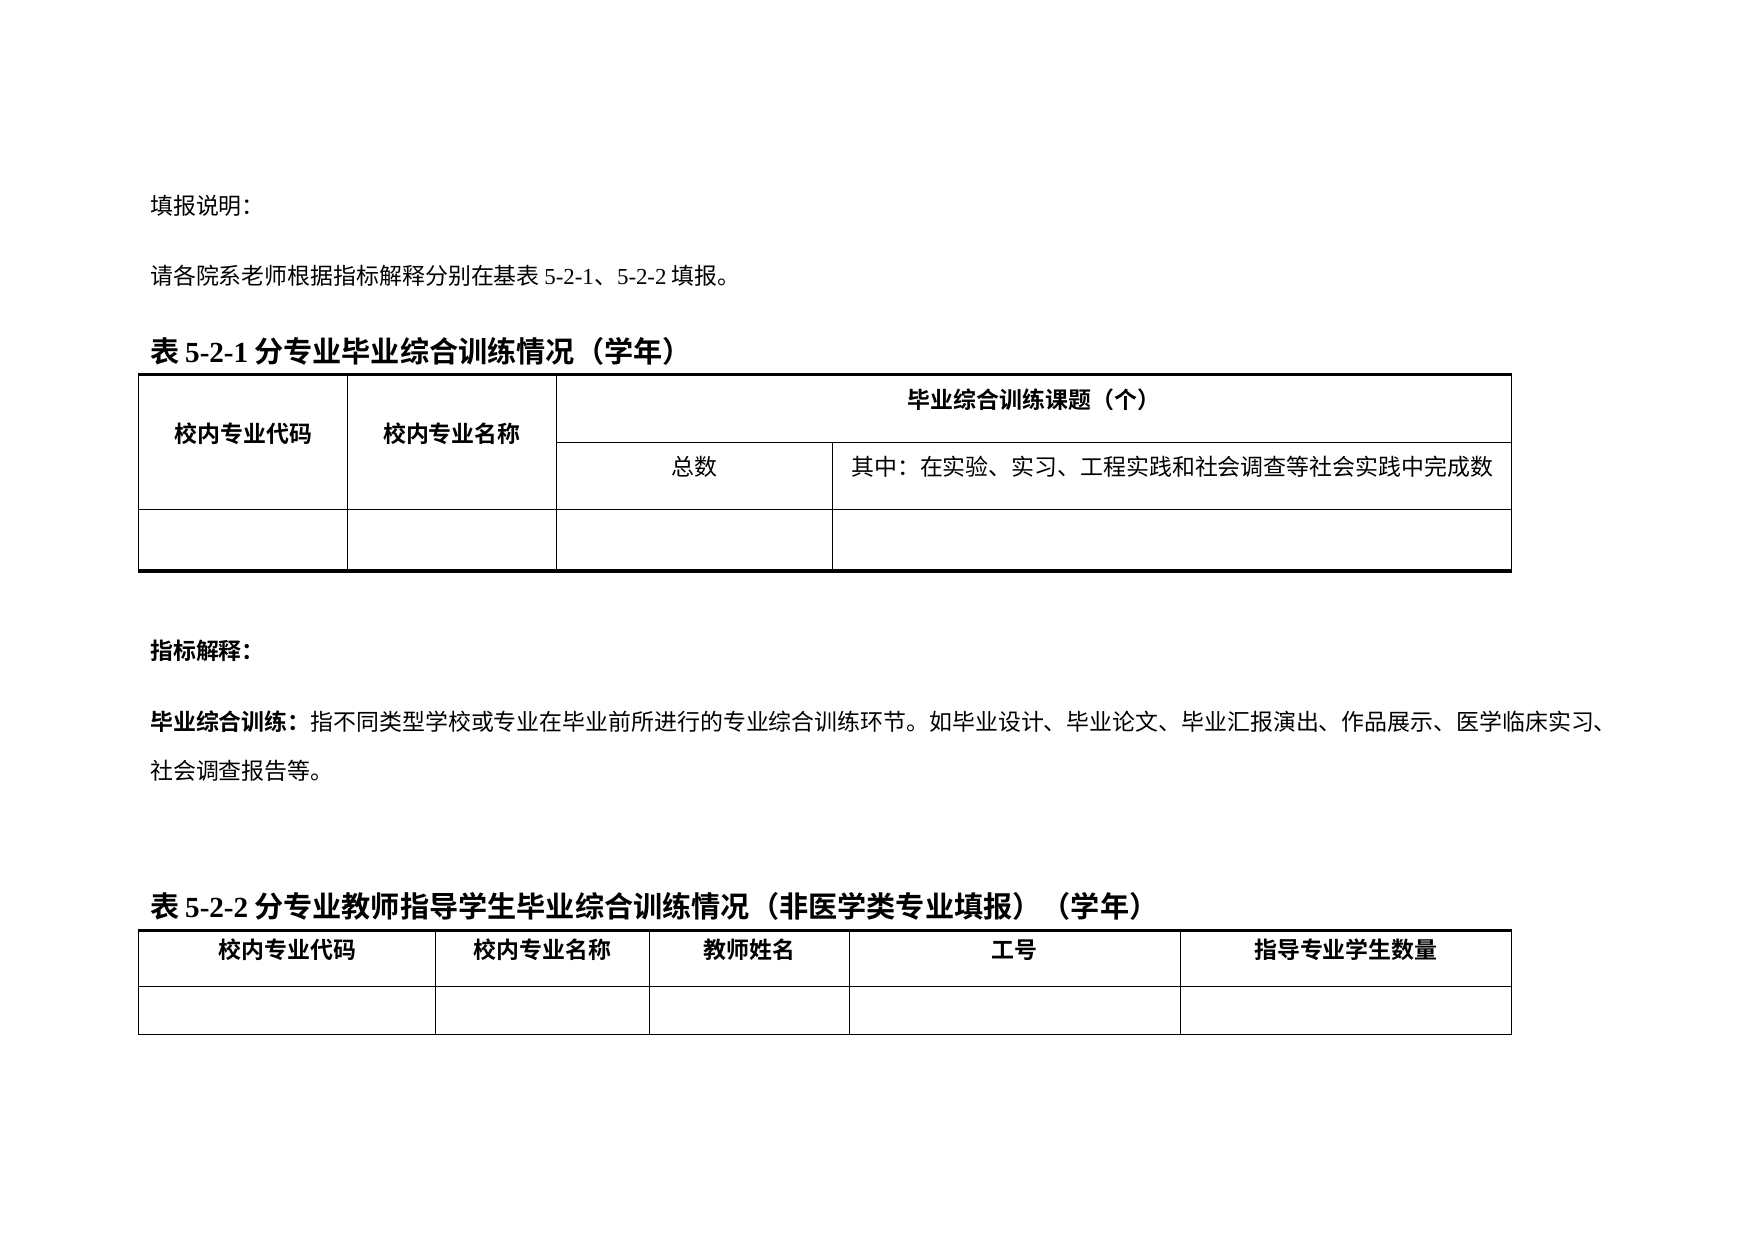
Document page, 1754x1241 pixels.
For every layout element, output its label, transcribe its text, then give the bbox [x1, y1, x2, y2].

text 指标解释： [150, 633, 1604, 666]
subtitle 表5-2-2分专业教师指导学生毕业综合训练情况（非医学类专业填报）（学年） [150, 884, 1604, 926]
table_header 教师姓名 [650, 932, 849, 986]
table_header 校内专业名称 [348, 376, 556, 509]
table_header 毕业综合训练课题（个） [557, 376, 1511, 442]
text 请各院系老师根据指标解释分别在基表5-2-1、5-2-2填报。 [150, 258, 1604, 291]
table_cell 总数 [557, 443, 832, 509]
table_cell [348, 510, 556, 569]
table_cell 其中：在实验、实习、工程实践和社会调查等社会实践中完成数 [833, 443, 1511, 509]
table_cell [436, 987, 649, 1034]
table_cell [1181, 987, 1511, 1034]
table_cell [833, 510, 1511, 569]
table_cell [139, 510, 347, 569]
table_header 校内专业代码 [139, 932, 435, 986]
table_cell [850, 987, 1180, 1034]
text 填报说明： [150, 187, 1604, 221]
text 毕业综合训练：指不同类型学校或专业在毕业前所进行的专业综合训练环节。如毕业设计、毕业论文、毕业汇报演出、作品展示、医学临床实习、社会调查报告等。 [150, 703, 1604, 786]
subtitle 表5-2-1分专业毕业综合训练情况（学年） [150, 329, 1604, 371]
table_header 校内专业名称 [436, 932, 649, 986]
table_cell [650, 987, 849, 1034]
table_header 工号 [850, 932, 1180, 986]
table_cell [139, 987, 435, 1034]
table_header 指导专业学生数量 [1181, 932, 1511, 986]
table_cell [557, 510, 832, 569]
table_header 校内专业代码 [139, 376, 347, 509]
